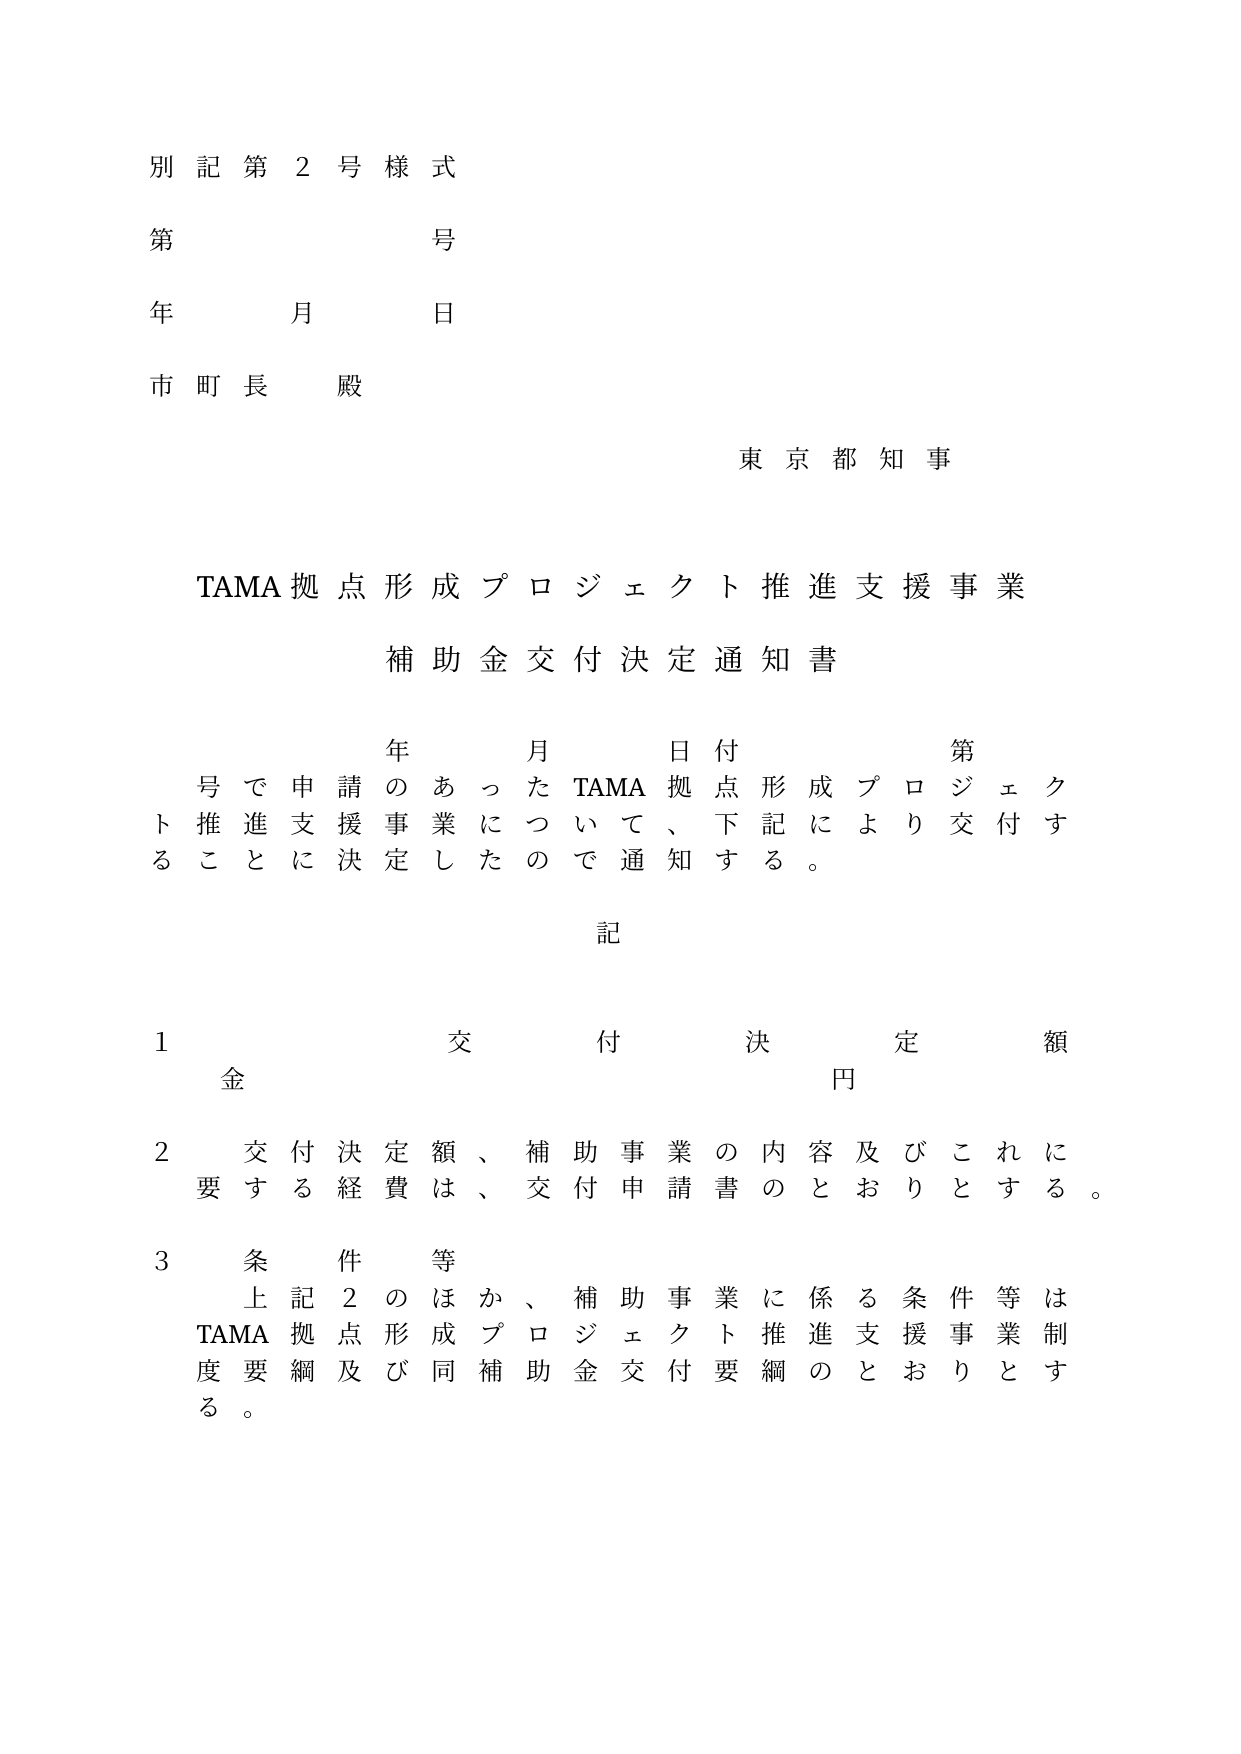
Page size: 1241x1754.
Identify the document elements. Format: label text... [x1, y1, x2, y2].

text 市町長 殿 [149, 367, 1091, 403]
text 東京都知事 [149, 439, 1091, 476]
text 別記第２号様式 [149, 148, 1091, 184]
text 記 [149, 913, 1091, 950]
text 上記２のほか、補助事業に係る条件等は、TAMA拠点形成プロジェクト推進支援事業制度要綱及び同補助金交付要綱のとおりとする。 [149, 1278, 1091, 1424]
text 年 月 日 [149, 257, 1091, 330]
text ２ 交付決定額、補助事業の内容及びこれに要する経費は、交付申請書のとおりとする。 [149, 1132, 1091, 1205]
text 第 号 [149, 184, 1091, 257]
text 平成３０年１０月１０日付００００第０００号で申請のあったTAMA拠点形成プロジェクト推進支援事業について、下記により交付することに決定したので通知する。 [149, 731, 1091, 877]
text ３ 条 件 等 [149, 1242, 1091, 1278]
text 補助金交付決定通知書 [149, 622, 1091, 695]
text TAMA拠点形成プロジェクト推進支援事業 [149, 549, 1091, 622]
text １ 交付決定額 金 円 [149, 1023, 1091, 1096]
